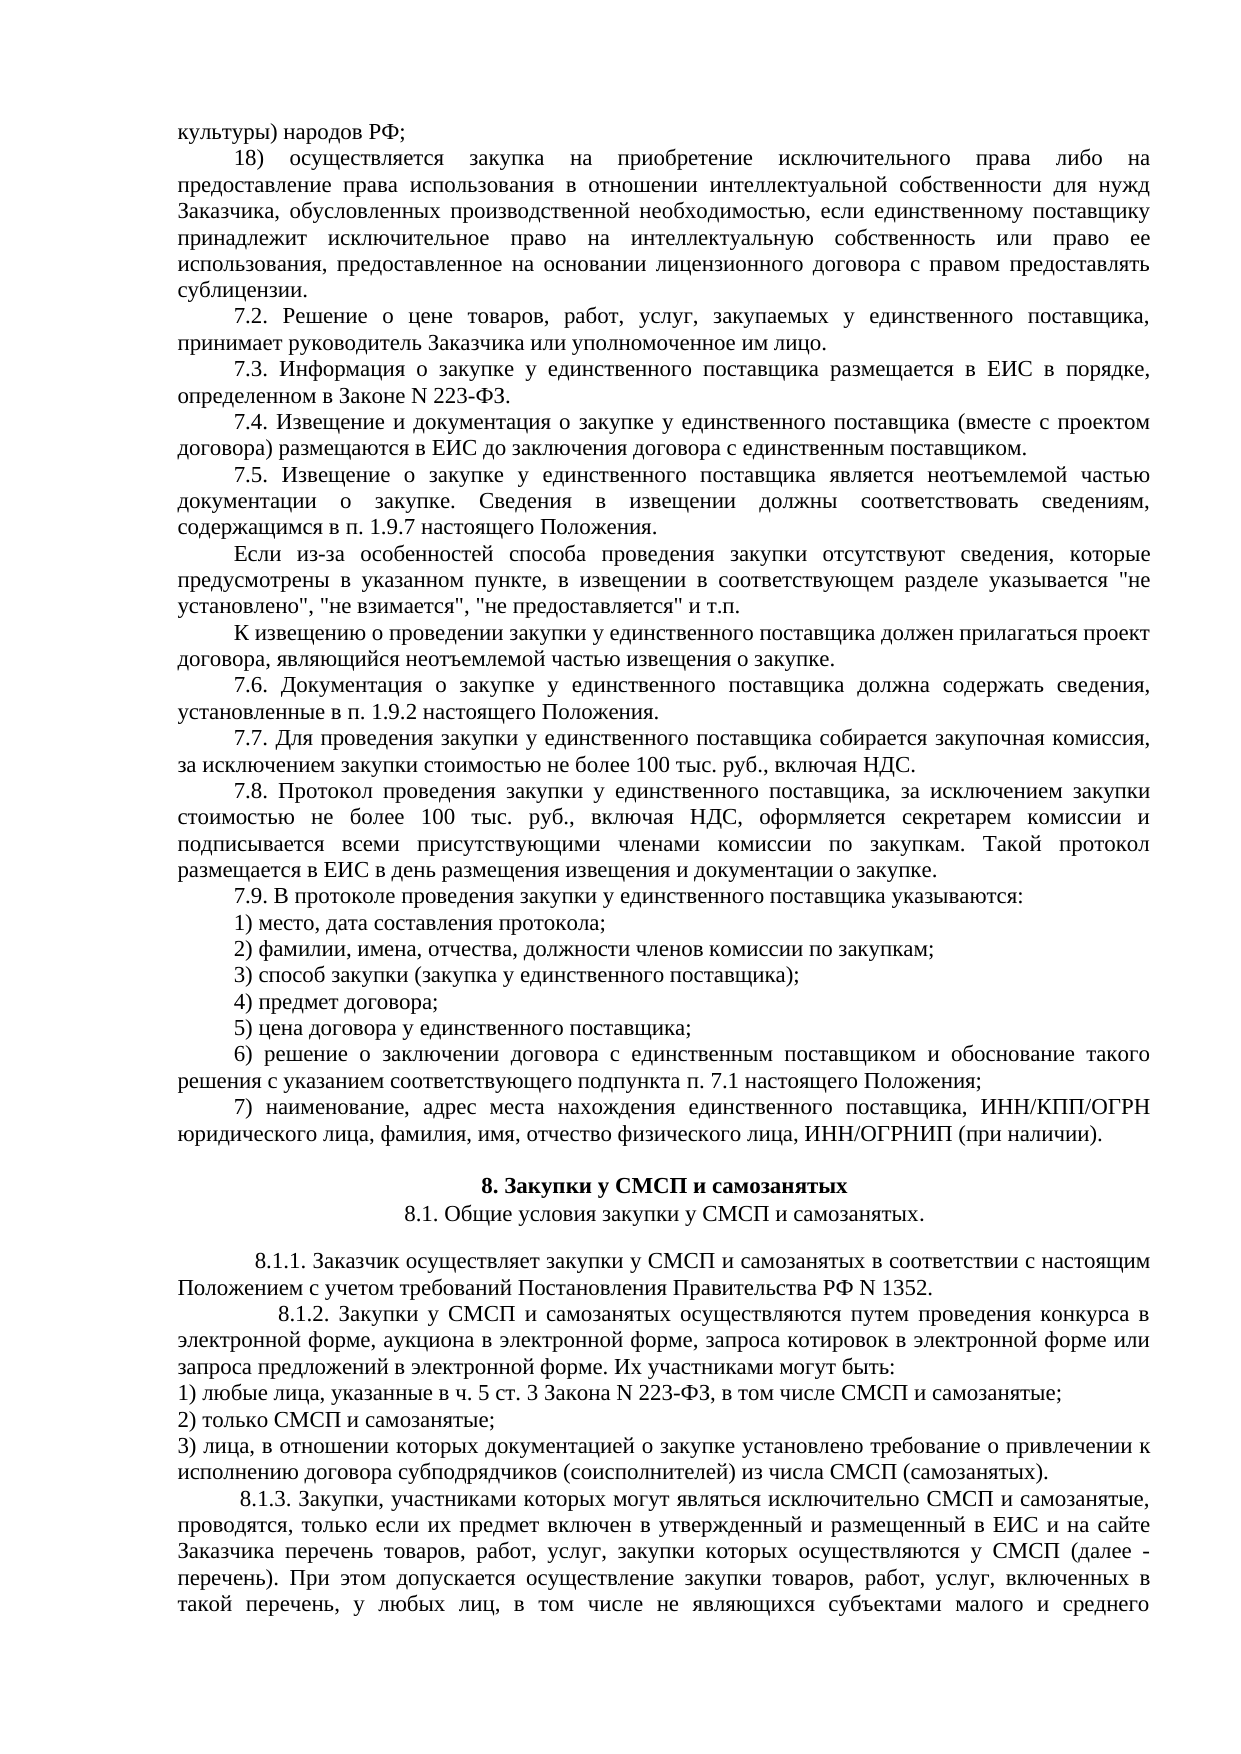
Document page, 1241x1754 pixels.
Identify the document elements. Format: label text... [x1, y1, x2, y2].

text 1) любые лица, указанные в ч. 5 ст. 3 Закона N 223-ФЗ, в том числе СМСП и самозанятые; [177, 1379, 1152, 1406]
text 5) цена договора у единственного поставщика; [177, 1014, 1152, 1041]
text 7.9. В протоколе проведения закупки у единственного поставщика указываются: [177, 882, 1152, 909]
text 7.3. Информация о закупке у единственного поставщика размещается в ЕИС в порядке, определенном в Законе N 223-ФЗ. [177, 355, 1152, 408]
text К извещению о проведении закупки у единственного поставщика должен прилагаться проект договора, являющийся неотъемлемой частью извещения о закупке. [177, 619, 1152, 672]
text 7.5. Извещение о закупке у единственного поставщика является неотъемлемой частью документации о закупке. Сведения в извещении должны соответствовать сведениям, содержащимся в п. 1.9.7 настоящего Положения. [177, 461, 1152, 540]
text 2) только СМСП и самозанятые; [177, 1406, 1152, 1432]
text 7.4. Извещение и документация о закупке у единственного поставщика (вместе с проектом договора) размещаются в ЕИС до заключения договора с единственным поставщиком. [177, 408, 1152, 461]
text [177, 118, 1152, 144]
text 8.1.1. Заказчик осуществляет закупки у СМСП и самозанятых в соответствии с настоящим Положением с учетом требований Постановления Правительства РФ N 1352. [177, 1247, 1152, 1300]
text 1) место, дата составления протокола; [177, 909, 1152, 935]
text 4) предмет договора; [177, 988, 1152, 1014]
text 2) фамилии, имена, отчества, должности членов комиссии по закупкам; [177, 935, 1152, 961]
text 8. Закупки у СМСП и самозанятых [177, 1172, 1152, 1199]
text 7.2. Решение о цене товаров, работ, услуг, закупаемых у единственного поставщика, принимает руководитель Заказчика или уполномоченное им лицо. [177, 303, 1152, 355]
text 7.6. Документация о закупке у единственного поставщика должна содержать сведения, установленные в п. 1.9.2 настоящего Положения. [177, 672, 1152, 724]
text 3) лица, в отношении которых документацией о закупке установлено требование о привлечении к исполнению договора субподрядчиков (соисполнителей) из числа СМСП (самозанятых). [177, 1432, 1152, 1485]
text 8.1. Общие условия закупки у СМСП и самозанятых. [177, 1199, 1152, 1227]
text Если из-за особенностей способа проведения закупки отсутствуют сведения, которые предусмотрены в указанном пункте, в извещении в соответствующем разделе указывается "не установлено", "не взимается", "не предоставляется" и т.п. [177, 540, 1152, 619]
text 3) способ закупки (закупка у единственного поставщика); [177, 961, 1152, 988]
text 18) осуществляется закупка на приобретение исключительного права либо на предоставление права использования в отношении интеллектуальной собственности для нужд Заказчика, обусловленных производственной необходимостью, если единственному поставщику принадлежит исключительное право на интеллектуальную собственность или право ее использования, предоставленное на основании лицензионного договора с правом предоставлять сублицензии. [177, 144, 1152, 303]
text 7.8. Протокол проведения закупки у единственного поставщика, за исключением закупки стоимостью не более 100 тыс. руб., включая НДС, оформляется секретарем комиссии и подписывается всеми присутствующими членами комиссии по закупкам. Такой протокол размещается в ЕИС в день размещения извещения и документации о закупке. [177, 777, 1152, 882]
text 8.1.2. Закупки у СМСП и самозанятых осуществляются путем проведения конкурса в электронной форме, аукциона в электронной форме, запроса котировок в электронной форме или запроса предложений в электронной форме. Их участниками могут быть: [177, 1300, 1152, 1379]
text 7.7. Для проведения закупки у единственного поставщика собирается закупочная комиссия, за исключением закупки стоимостью не более 100 тыс. руб., включая НДС. [177, 724, 1152, 777]
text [177, 1485, 1152, 1616]
text 6) решение о заключении договора с единственным поставщиком и обоснование такого решения с указанием соответствующего подпункта п. 7.1 настоящего Положения; [177, 1041, 1152, 1093]
text 7) наименование, адрес места нахождения единственного поставщика, ИНН/КПП/ОГРН юридического лица, фамилия, имя, отчество физического лица, ИНН/ОГРНИП (при наличии). [177, 1093, 1152, 1146]
